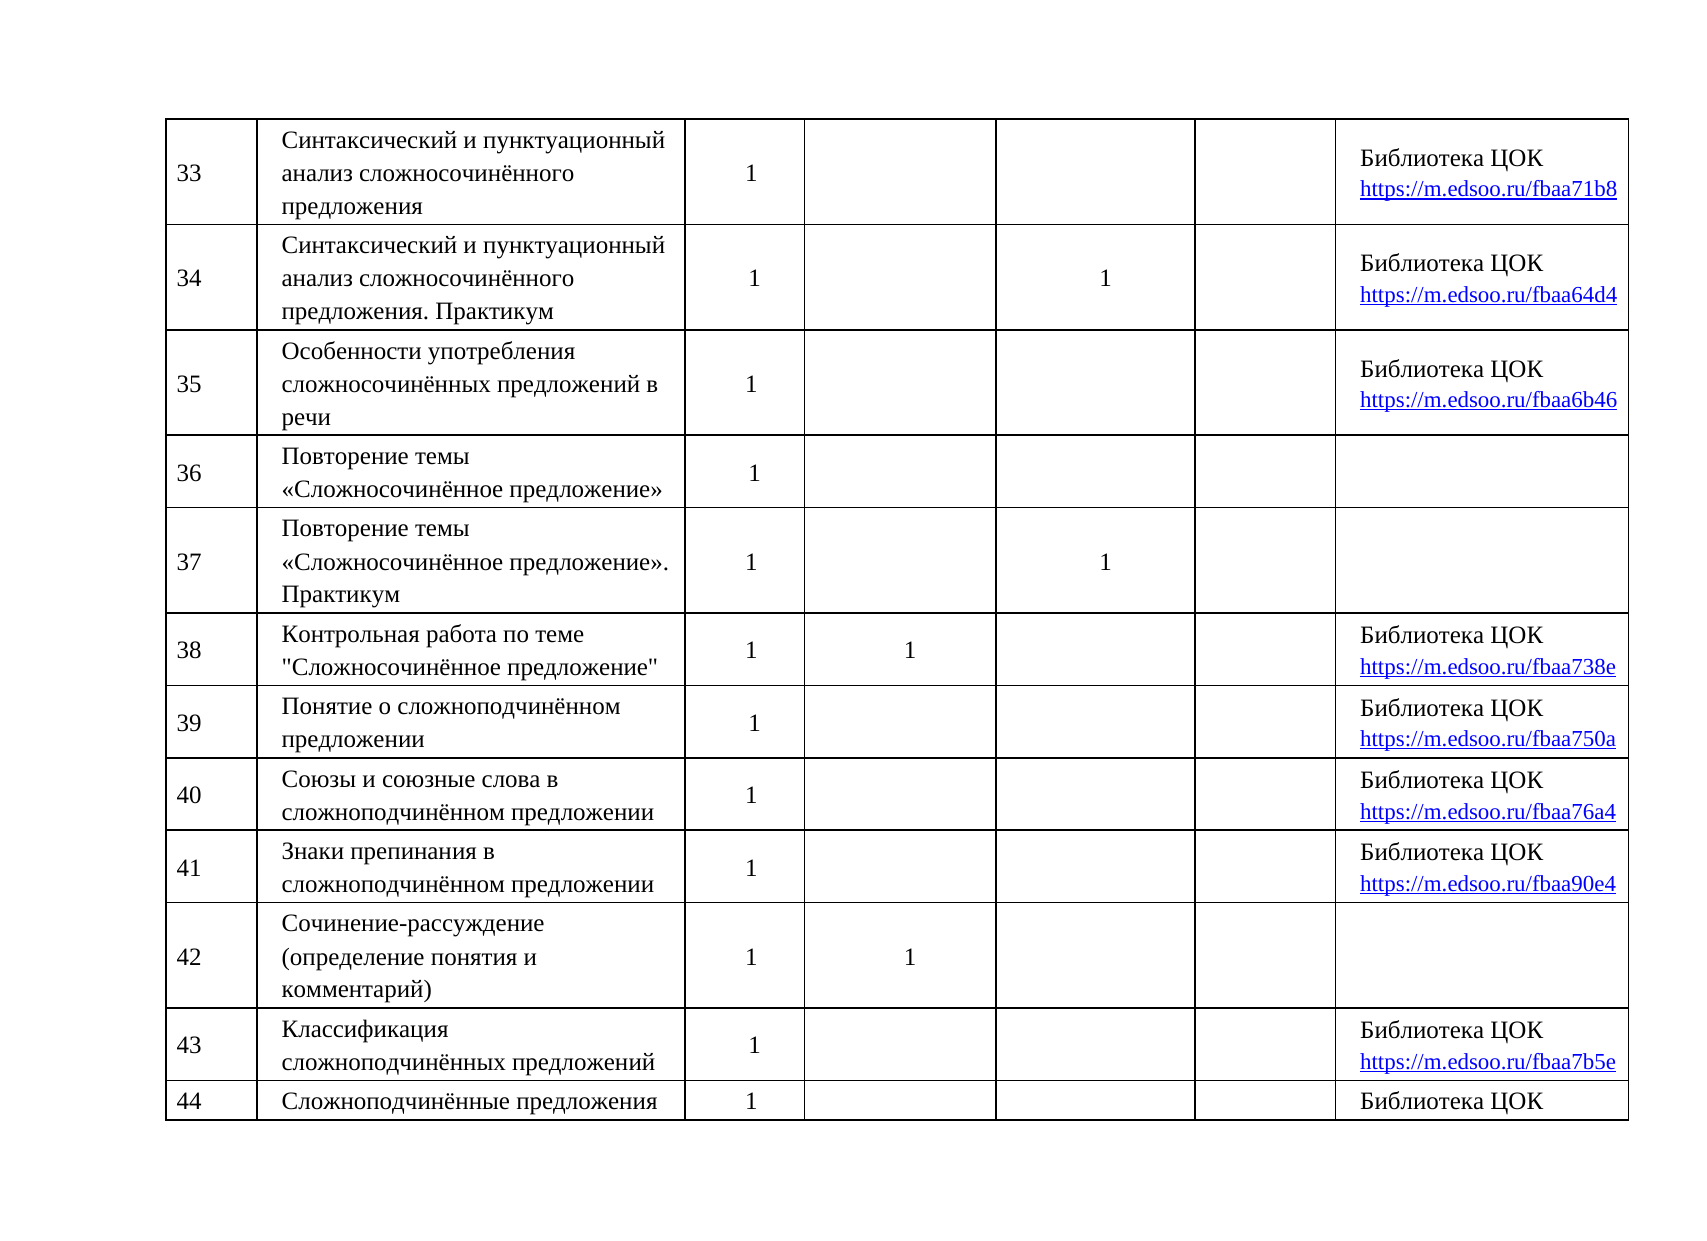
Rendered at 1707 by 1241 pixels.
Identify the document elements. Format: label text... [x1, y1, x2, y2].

table_cell 1 [686, 225, 804, 329]
table_cell 1 [686, 614, 804, 684]
table_cell [1196, 225, 1335, 329]
table_cell [805, 686, 995, 757]
table_cell [997, 120, 1194, 223]
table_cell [258, 1081, 684, 1119]
table_cell [805, 759, 995, 829]
table_cell [997, 903, 1194, 1007]
table_cell 1 [686, 120, 804, 223]
table_cell Повторение темы «Сложносочинённое предложение» [258, 436, 684, 507]
table_cell 1 [686, 903, 804, 1007]
table_cell Контрольная работа по теме "Сложносочинённое предложение" [258, 614, 684, 684]
table_cell Библиотека ЦОК https://m.edsoo.ru/fbaa738e [1336, 614, 1628, 684]
table_cell [805, 225, 995, 329]
table_cell Классификация сложноподчинённых предложений [258, 1009, 684, 1079]
table_cell Повторение темы «Сложносочинённое предложение». Практикум [258, 508, 684, 612]
table_cell 33 [167, 120, 256, 223]
table_cell [1196, 1009, 1335, 1079]
table_cell Понятие о сложноподчинённом предложении [258, 686, 684, 757]
table_cell 41 [167, 831, 256, 902]
table_cell 1 [686, 759, 804, 829]
table_cell [805, 1081, 995, 1119]
table_cell [1196, 903, 1335, 1007]
table_cell 1 [997, 508, 1194, 612]
table_cell Библиотека ЦОК https://m.edsoo.ru/fbaa90e4 [1336, 831, 1628, 902]
table_cell [805, 331, 995, 434]
table_cell [997, 331, 1194, 434]
table_cell Сочинение-рассуждение (определение понятия и комментарий) [258, 903, 684, 1007]
table_cell Особенности употребления сложносочинённых предложений в речи [258, 331, 684, 434]
table_cell Союзы и союзные слова в сложноподчинённом предложении [258, 759, 684, 829]
table_cell [997, 686, 1194, 757]
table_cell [1336, 1081, 1628, 1119]
table_cell Знаки препинания в сложноподчинённом предложении [258, 831, 684, 902]
table_cell Библиотека ЦОК https://m.edsoo.ru/fbaa64d4 [1336, 225, 1628, 329]
table_cell 34 [167, 225, 256, 329]
table_cell 1 [805, 614, 995, 684]
table_cell 1 [686, 1009, 804, 1079]
table_cell 1 [686, 508, 804, 612]
table_cell 42 [167, 903, 256, 1007]
table_cell 1 [805, 903, 995, 1007]
table_cell [1196, 759, 1335, 829]
table_cell [805, 831, 995, 902]
table_cell 44 [167, 1081, 256, 1119]
table_cell [997, 436, 1194, 507]
table_cell Библиотека ЦОК https://m.edsoo.ru/fbaa750a [1336, 686, 1628, 757]
table_cell [805, 436, 995, 507]
table_cell [997, 614, 1194, 684]
table_cell Синтаксический и пунктуационный анализ сложносочинённого предложения [258, 120, 684, 223]
table_cell 43 [167, 1009, 256, 1079]
table_cell 35 [167, 331, 256, 434]
table_cell [1336, 508, 1628, 612]
table_cell [1196, 686, 1335, 757]
table_cell Библиотека ЦОК https://m.edsoo.ru/fbaa6b46 [1336, 331, 1628, 434]
table_cell 37 [167, 508, 256, 612]
table_cell [1336, 903, 1628, 1007]
table_cell [1196, 120, 1335, 223]
table_cell Библиотека ЦОК https://m.edsoo.ru/fbaa76a4 [1336, 759, 1628, 829]
table_cell 1 [686, 1081, 804, 1119]
table_cell [1196, 1081, 1335, 1119]
table_cell [1196, 436, 1335, 507]
table_cell [1196, 614, 1335, 684]
table_cell Библиотека ЦОК https://m.edsoo.ru/fbaa7b5e [1336, 1009, 1628, 1079]
table_cell 1 [686, 686, 804, 757]
table_cell 1 [997, 225, 1194, 329]
table_cell [805, 1009, 995, 1079]
table_cell 1 [686, 331, 804, 434]
table_cell 38 [167, 614, 256, 684]
table_cell [1336, 436, 1628, 507]
table_cell [997, 1081, 1194, 1119]
table_cell Библиотека ЦОК https://m.edsoo.ru/fbaa71b8 [1336, 120, 1628, 223]
table_cell 39 [167, 686, 256, 757]
table_cell 1 [686, 831, 804, 902]
table_cell [997, 759, 1194, 829]
table_cell [997, 831, 1194, 902]
table_cell [997, 1009, 1194, 1079]
table_cell Синтаксический и пунктуационный анализ сложносочинённого предложения. Практикум [258, 225, 684, 329]
table_cell 1 [686, 436, 804, 507]
table_cell [805, 508, 995, 612]
table_cell [1196, 508, 1335, 612]
table_cell [1196, 831, 1335, 902]
table_cell [805, 120, 995, 223]
table_cell [1196, 331, 1335, 434]
table_cell 40 [167, 759, 256, 829]
table_cell 36 [167, 436, 256, 507]
